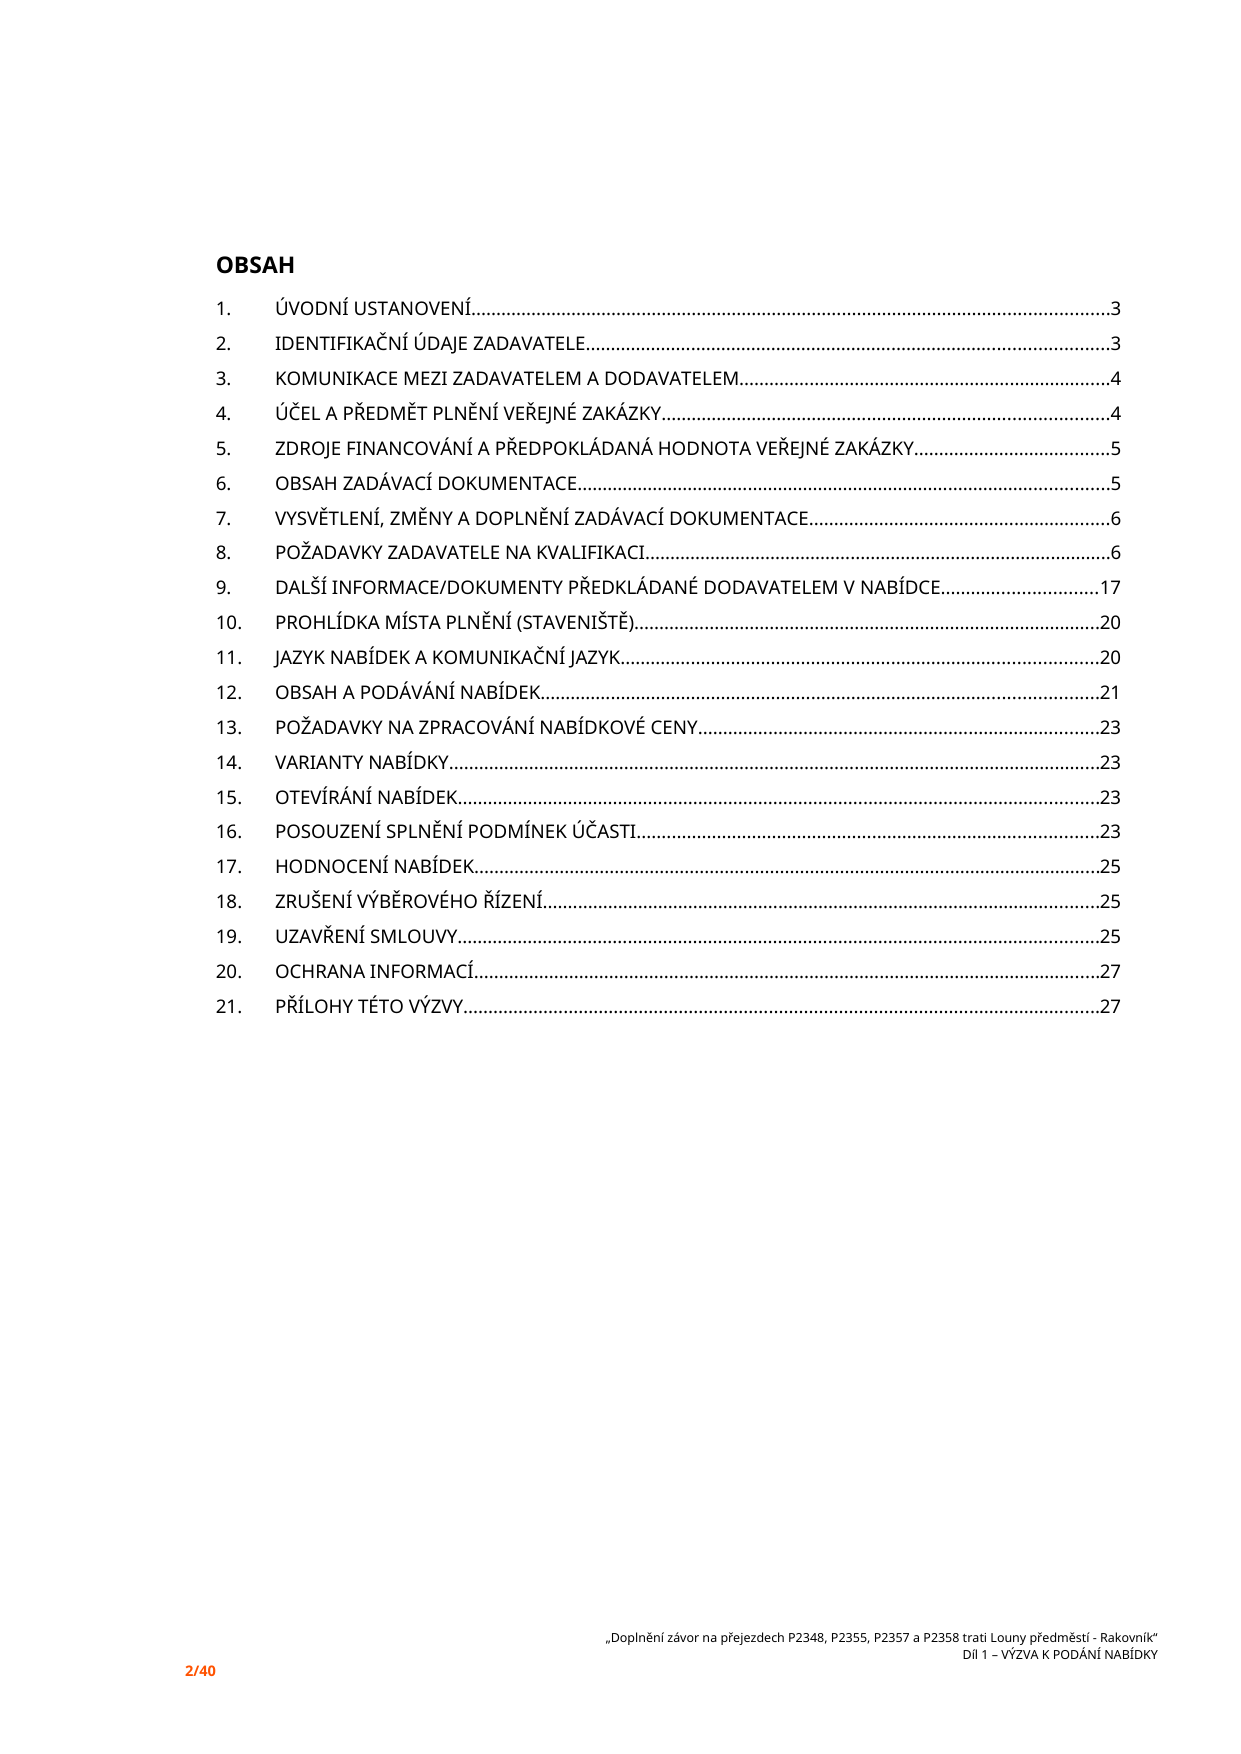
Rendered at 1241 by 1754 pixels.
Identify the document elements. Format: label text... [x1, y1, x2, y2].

text 4. ÚČEL A PŘEDMĚT PLNĚNÍ VEŘEJNÉ ZAKÁZKY 4 [216, 400, 1122, 426]
text 10. PROHLÍDKA MÍSTA PLNĚNÍ (STAVENIŠTĚ) 20 [216, 609, 1122, 635]
text 14. VARIANTY NABÍDKY 23 [216, 749, 1122, 774]
text 18. ZRUŠENÍ VÝBĚROVÉHO ŘÍZENÍ 25 [216, 889, 1122, 914]
text 19. UZAVŘENÍ SMLOUVY 25 [216, 923, 1122, 949]
text 6. OBSAH ZADÁVACÍ DOKUMENTACE 5 [216, 470, 1122, 495]
text Obsah [216, 248, 1122, 280]
text 15. OTEVÍRÁNÍ NABÍDEK 23 [216, 784, 1122, 809]
text 11. JAZYK NABÍDEK A KOMUNIKAČNÍ JAZYK 20 [216, 644, 1122, 670]
text 7. VYSVĚTLENÍ, ZMĚNY A DOPLNĚNÍ ZADÁVACÍ DOKUMENTACE 6 [216, 505, 1122, 530]
text 9. DALŠÍ INFORMACE/DOKUMENTY PŘEDKLÁDANÉ DODAVATELEM V NABÍDCE 17 [216, 574, 1122, 600]
text 3. KOMUNIKACE MEZI ZADAVATELEM a DODAVATELEM 4 [216, 365, 1122, 391]
text 1. ÚVODNÍ USTANOVENÍ 3 [216, 295, 1122, 321]
text 21. PŘÍLOHY TÉTO VÝZVY 27 [216, 993, 1122, 1019]
text 5. ZDROJE FINANCOVÁNÍ A PŘEDPOKLÁDANÁ HODNOTA VEŘEJNÉ ZAKÁZKY 5 [216, 435, 1122, 461]
text 12. OBSAH A PODÁVÁNÍ NABÍDEK 21 [216, 679, 1122, 705]
text 8. POŽADAVKY ZADAVATELE NA KVALIFIKACI 6 [216, 540, 1122, 565]
text 13. POŽADAVKY NA ZPRACOVÁNÍ NABÍDKOVÉ CENY 23 [216, 714, 1122, 740]
text 16. POSOUZENÍ SPLNĚNÍ PODMÍNEK ÚČASTI 23 [216, 819, 1122, 844]
text 20. OCHRANA INFORMACÍ 27 [216, 958, 1122, 984]
text 2. IDENTIFIKAČNÍ ÚDAJE ZADAVATELE 3 [216, 330, 1122, 356]
text 17. HODNOCENÍ NABÍDEK 25 [216, 854, 1122, 879]
